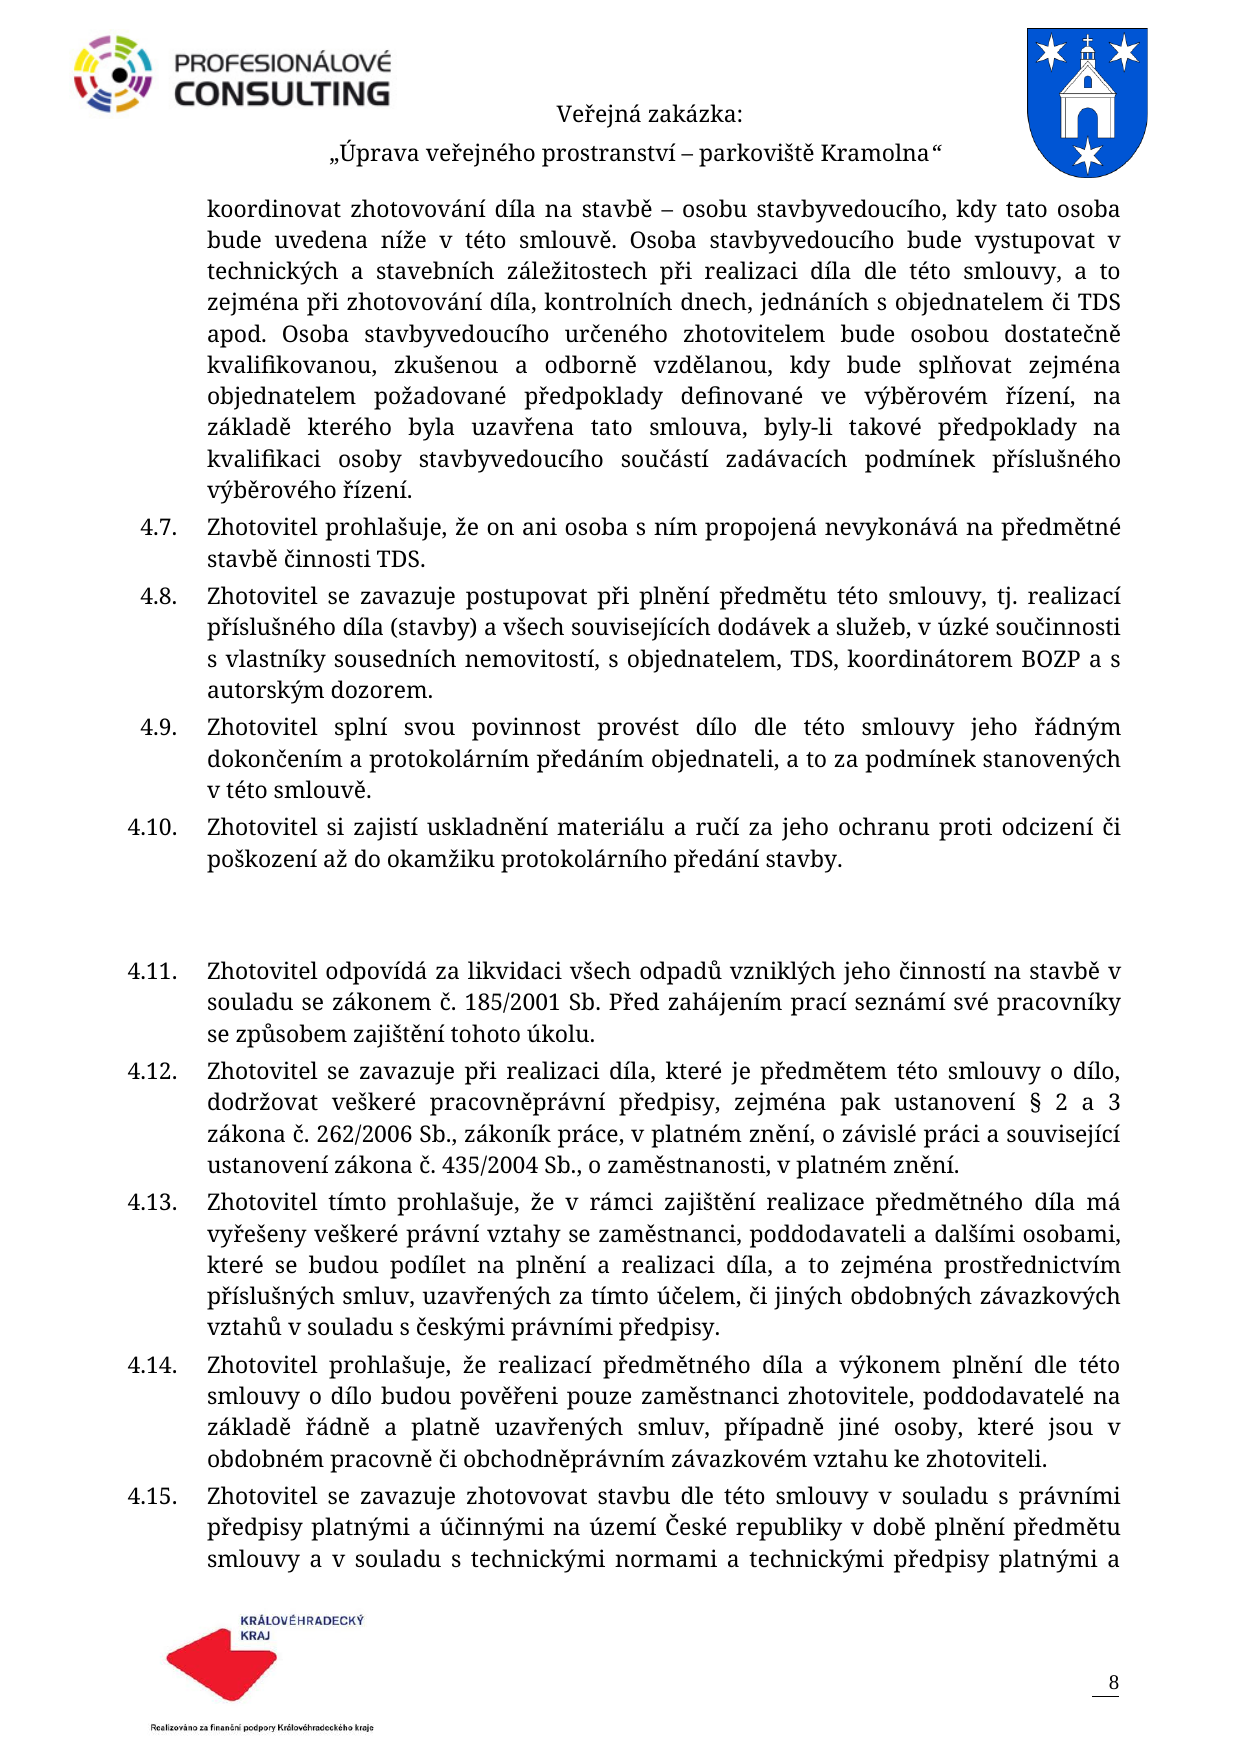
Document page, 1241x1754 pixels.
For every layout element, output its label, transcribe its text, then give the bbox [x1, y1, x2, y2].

list Zhotovitel se zavazuje postupovat při plnění předmětu této smlouvy, tj. realizací příslušného díla (stavby) a všech souvisejících dodávek a služeb, v úzké součinnosti s vlastníky sousedních nemovitostí, s objednatelem, TDS, koordinátorem BOZP a s autorským dozorem. [177, 580, 1122, 705]
picture [147, 1601, 383, 1739]
picture [1027, 28, 1148, 178]
picture [68, 29, 397, 119]
list Zhotovitel odpovídá za likvidaci všech odpadů vzniklých jeho činností na stavbě v souladu se zákonem č. 185/2001 Sb. Před zahájením prací seznámí své pracovníky se způsobem zajištění tohoto úkolu. [177, 955, 1122, 1049]
list Zhotovitel tímto prohlašuje, že v rámci zajištění realizace předmětného díla má vyřešeny veškeré právní vztahy se zaměstnanci, poddodavateli a dalšími osobami, které se budou podílet na plnění a realizaci díla, a to zejména prostřednictvím příslušných smluv, uzavřených za tímto účelem, či jiných obdobných závazkových vztahů v souladu s českými právními předpisy. [177, 1186, 1122, 1343]
list Zhotovitel prohlašuje, že on ani osoba s ním propojená nevykonává na předmětné stavbě činnosti TDS. [177, 511, 1122, 574]
list Zhotovitel si zajistí uskladnění materiálu a ručí za jeho ochranu proti odcizení či poškození až do okamžiku protokolárního předání stavby. [177, 811, 1122, 874]
list Zhotovitel se zavazuje při realizaci díla, které je předmětem této smlouvy o dílo, dodržovat veškeré pracovněprávní předpisy, zejména pak ustanovení § 2 a 3 zákona č. 262/2006 Sb., zákoník práce, v platném znění, o závislé práci a související ustanovení zákona č. 435/2004 Sb., o zaměstnanosti, v platném znění. [177, 1055, 1122, 1180]
list Zhotovitel prohlašuje, že realizací předmětného díla a výkonem plnění dle této smlouvy o dílo budou pověřeni pouze zaměstnanci zhotovitele, poddodavatelé na základě řádně a platně uzavřených smluv, případně jiné osoby, které jsou v obdobném pracovně či obchodněprávním závazkovém vztahu ke zhotoviteli. [177, 1349, 1122, 1474]
list Zhotovitel splní svou povinnost provést dílo dle této smlouvy jeho řádným dokončením a protokolárním předáním objednateli, a to za podmínek stanovených v této smlouvě. [177, 711, 1122, 805]
